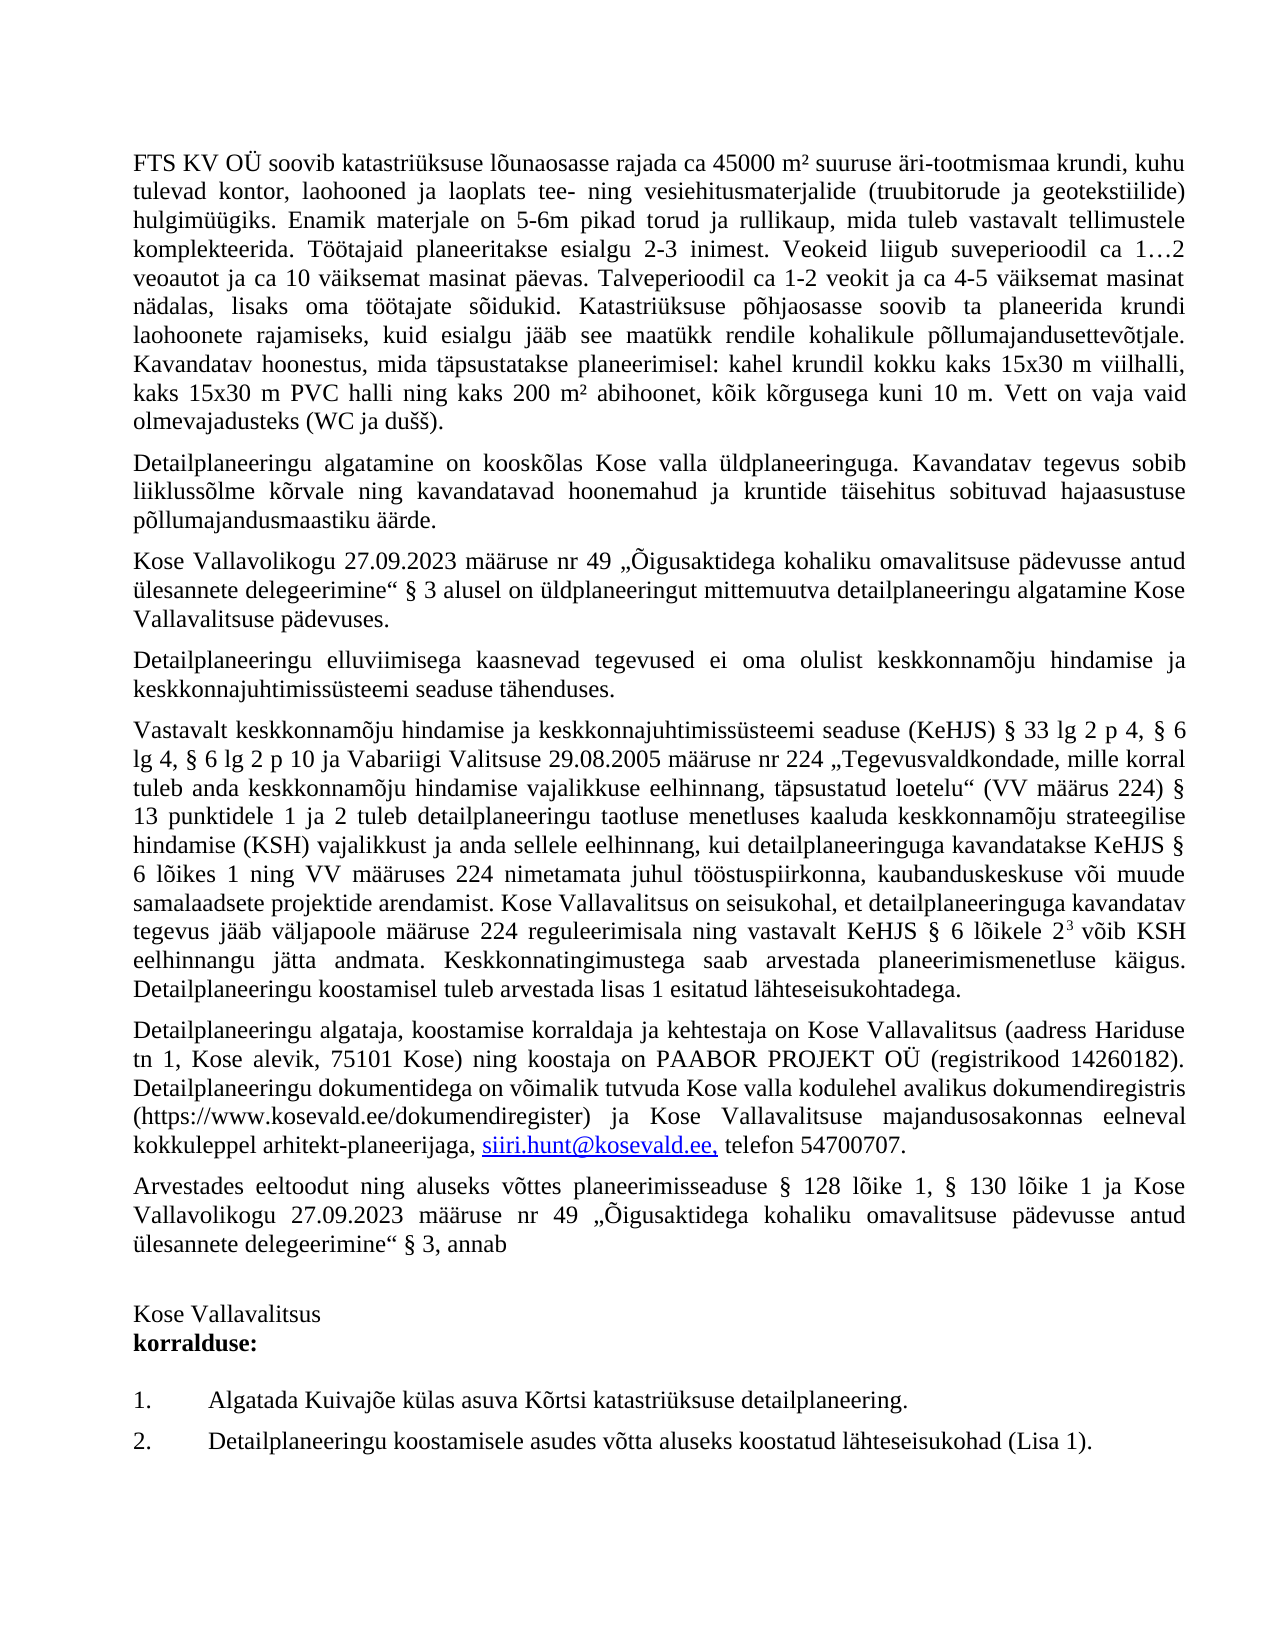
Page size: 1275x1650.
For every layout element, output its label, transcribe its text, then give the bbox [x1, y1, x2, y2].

text Kose Vallavalitsus [133, 1299, 1186, 1328]
text 2. Detailplaneeringu koostamisele asudes võtta aluseks koostatud lähteseisukohad (Lisa 1). [133, 1426, 1186, 1455]
text Arvestades eeltoodut ning aluseks võttes planeerimisseaduse § 128 lõike 1, § 130 lõike 1 ja Kose Vallavolikogu 27.09.2023 määruse nr 49 „Õigusaktidega kohaliku omavalitsuse pädevusse antud ülesannete delegeerimine“ § 3, annab [133, 1171, 1186, 1258]
text Detailplaneeringu algatamine on kooskõlas Kose valla üldplaneeringuga. Kavandatav tegevus sobib liiklussõlme kõrvale ning kavandatavad hoonemahud ja kruntide täisehitus sobituvad hajaasustuse põllumajandusmaastiku äärde. [133, 448, 1186, 534]
text Kose Vallavolikogu 27.09.2023 määruse nr 49 „Õigusaktidega kohaliku omavalitsuse pädevusse antud ülesannete delegeerimine“ § 3 alusel on üldplaneeringut mittemuutva detailplaneeringu algatamine Kose Vallavalitsuse pädevuses. [133, 546, 1186, 633]
text Vastavalt keskkonnamõju hindamise ja keskkonnajuhtimissüsteemi seaduse (KeHJS) § 33 lg 2 p 4, § 6 lg 4, § 6 lg 2 p 10 ja Vabariigi Valitsuse 29.08.2005 määruse nr 224 „Tegevusvaldkondade, mille korral tuleb anda keskkonnamõju hindamise vajalikkuse eelhinnang, täpsustatud loetelu“ (VV määrus 224) § 13 punktidele 1 ja 2 tuleb detailplaneeringu taotluse menetluses kaaluda keskkonnamõju strateegilise hindamise (KSH) vajalikkust ja anda sellele eelhinnang, kui detailplaneeringuga kavandatakse KeHJS § 6 lõikes 1 ning VV määruses 224 nimetamata juhul tööstuspiirkonna, kaubanduskeskuse või muude samalaadsete projektide arendamist. Kose Vallavalitsus on seisukohal, et detailplaneeringuga kavandatav tegevus jääb väljapoole määruse 224 reguleerimisala ning vastavalt KeHJS § 6 lõikele 23 võib KSH eelhinnangu jätta andmata. Keskkonnatingimustega saab arvestada planeerimismenetluse käigus. Detailplaneeringu koostamisel tuleb arvestada lisas 1 esitatud lähteseisukohtadega. [133, 715, 1186, 1003]
text korralduse: [133, 1328, 1186, 1356]
text 1. Algatada Kuivajõe külas asuva Kõrtsi katastriüksuse detailplaneering. [133, 1385, 1186, 1414]
text Detailplaneeringu algataja, koostamise korraldaja ja kehtestaja on Kose Vallavalitsus (aadress Hariduse tn 1, Kose alevik, 75101 Kose) ning koostaja on PAABOR PROJEKT OÜ (registrikood 14260182). Detailplaneeringu dokumentidega on võimalik tutvuda Kose valla kodulehel avalikus dokumendiregistris (https://www.kosevald.ee/dokumendiregister) ja Kose Vallavalitsuse majandusosakonnas eelneval kokkuleppel arhitekt-planeerijaga, siiri.hunt@kosevald.ee, telefon 54700707. [133, 1015, 1186, 1159]
text Detailplaneeringu elluviimisega kaasnevad tegevused ei oma olulist keskkonnamõju hindamise ja keskkonnajuhtimissüsteemi seaduse tähenduses. [133, 645, 1186, 703]
text FTS KV OÜ soovib katastriüksuse lõunaosasse rajada ca 45000 m² suuruse äri-tootmismaa krundi, kuhu tulevad kontor, laohooned ja laoplats tee- ning vesiehitusmaterjalide (truubitorude ja geotekstiilide) hulgimüügiks. Enamik materjale on 5-6m pikad torud ja rullikaup, mida tuleb vastavalt tellimustele komplekteerida. Töötajaid planeeritakse esialgu 2-3 inimest. Veokeid liigub suveperioodil ca 1…2 veoautot ja ca 10 väiksemat masinat päevas. Talveperioodil ca 1-2 veokit ja ca 4-5 väiksemat masinat nädalas, lisaks oma töötajate sõidukid. Katastriüksuse põhjaosasse soovib ta planeerida krundi laohoonete rajamiseks, kuid esialgu jääb see maatükk rendile kohalikule põllumajandusettevõtjale. Kavandatav hoonestus, mida täpsustatakse planeerimisel: kahel krundil kokku kaks 15x30 m viilhalli, kaks 15x30 m PVC halli ning kaks 200 m² abihoonet, kõik kõrgusega kuni 10 m. Vett on vaja vaid olmevajadusteks (WC ja dušš). [133, 148, 1186, 435]
